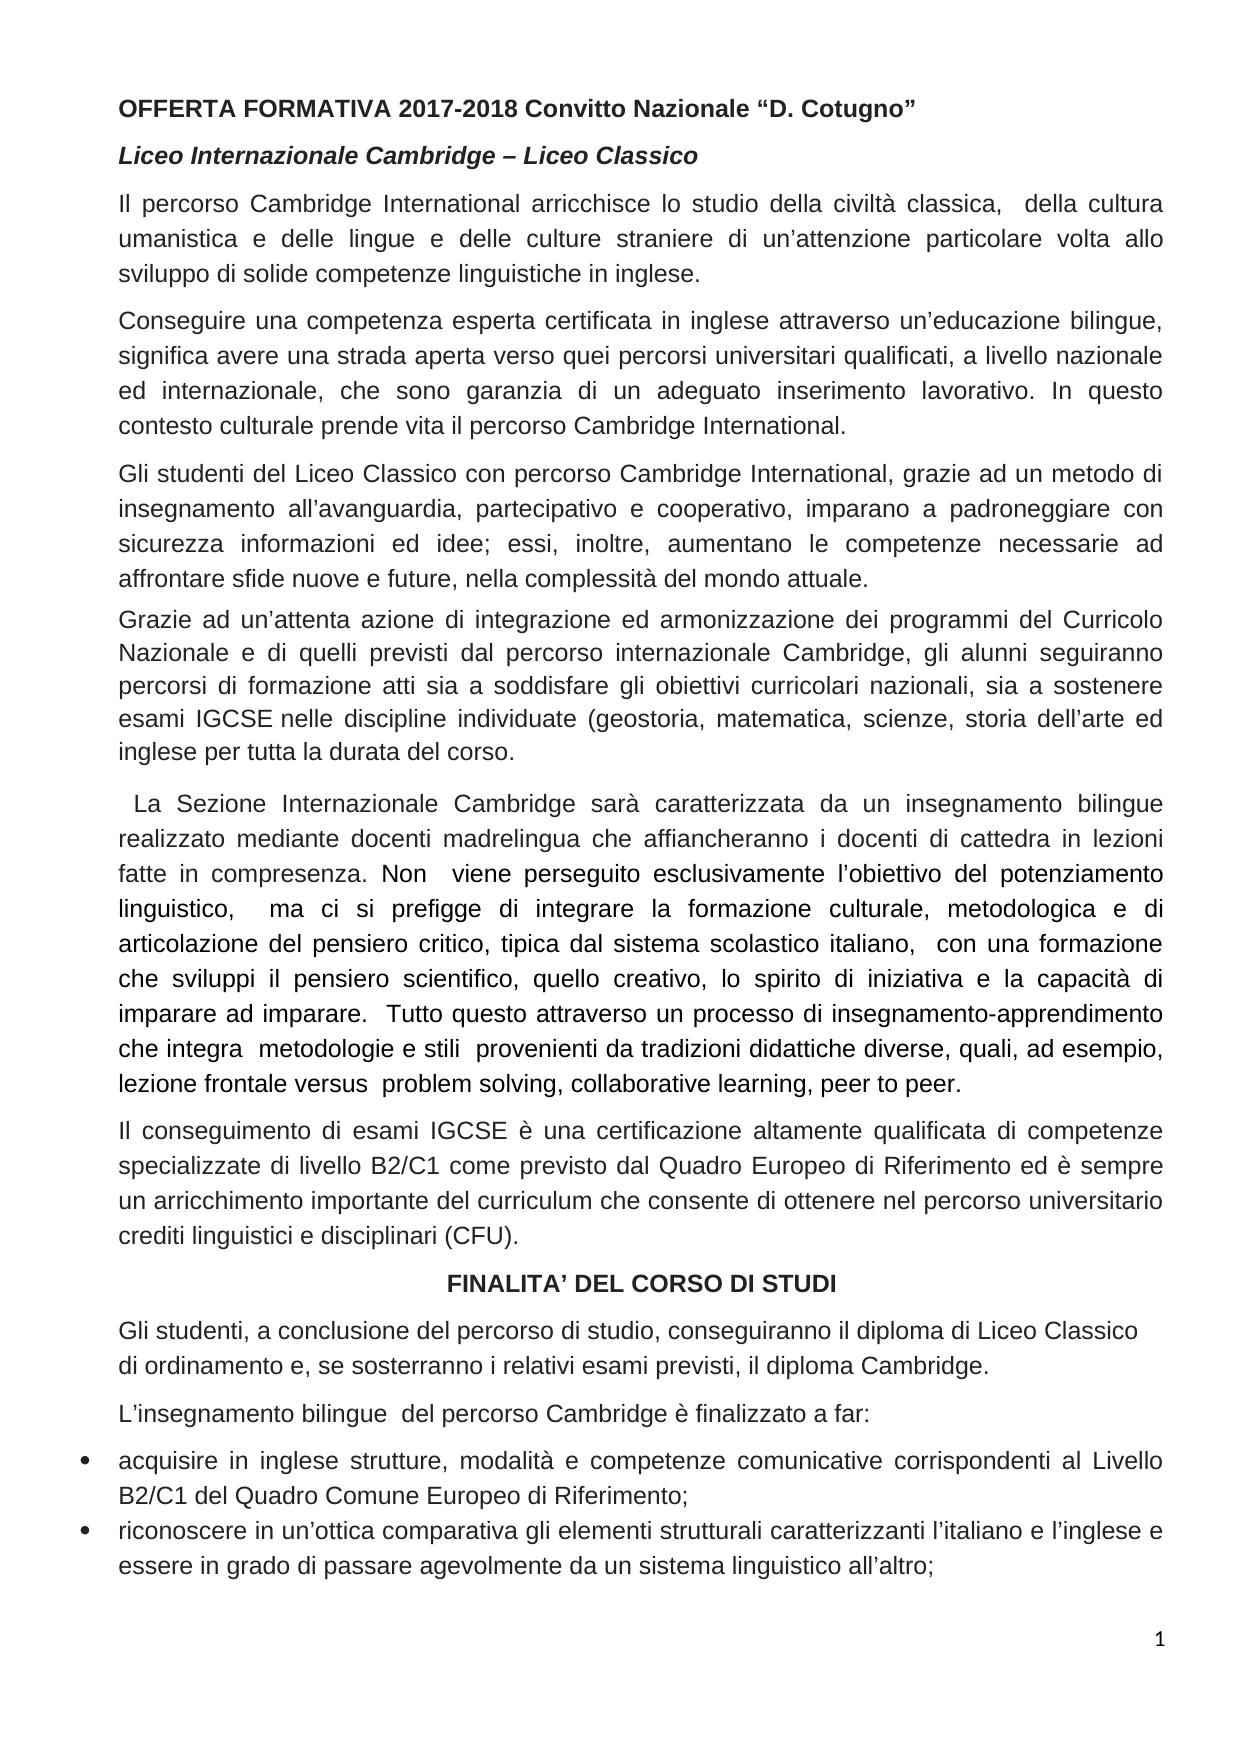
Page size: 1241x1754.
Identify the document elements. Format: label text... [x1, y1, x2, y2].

text Grazie ad un’attenta azione di integrazione ed armonizzazione dei programmi del Curricolo Nazionale e di quelli previsti dal percorso internazionale Cambridge, gli alunni seguiranno percorsi di formazione atti sia a soddisfare gli obiettivi curricolari nazionali, sia a sostenere esami IGCSE nelle discipline individuate (geostoria, matematica, scienze, storia dell’arte ed inglese per tutta la durata del corso. [118, 605, 1165, 766]
text L’insegnamento bilingue del percorso Cambridge è finalizzato a far: [118, 1393, 1165, 1428]
list acquisire in inglese strutture, modalità e competenze comunicative corrispondenti al Livello B2/C1 del Quadro Comune Europeo di Riferimento; [81, 1440, 1165, 1510]
text Gli studenti del Liceo Classico con percorso Cambridge International, grazie ad un metodo di insegnamento all’avanguardia, partecipativo e cooperativo, imparano a padroneggiare con sicurezza informazioni ed idee; essi, inoltre, aumentano le competenze necessarie ad affrontare sfide nuove e future, nella complessità del mondo attuale. [118, 452, 1165, 592]
text Conseguire una competenza esperta certificata in inglese attraverso un’educazione bilingue, significa avere una strada aperta verso quei percorsi universitari qualificati, a livello nazionale ed internazionale, che sono garanzia di un adeguato inserimento lavorativo. In questo contesto culturale prende vita il percorso Cambridge International. [118, 300, 1165, 440]
text FINALITA’ DEL CORSO DI STUDI [118, 1263, 1165, 1298]
text Il conseguimento di esami IGCSE è una certificazione altamente qualificata di competenze specializzate di livello B2/C1 come previsto dal Quadro Europeo di Riferimento ed è sempre un arricchimento importante del curriculum che consente di ottenere nel percorso universitario crediti linguistici e disciplinari (CFU). [118, 1110, 1165, 1250]
list riconoscere in un’ottica comparativa gli elementi strutturali caratterizzanti l’italiano e l’inglese e essere in grado di passare agevolmente da un sistema linguistico all’altro; [81, 1510, 1165, 1580]
text Gli studenti, a conclusione del percorso di studio, conseguiranno il diploma di Liceo Classico di ordinamento e, se sosterranno i relativi esami previsti, il diploma Cambridge. [118, 1310, 1165, 1380]
text OFFERTA FORMATIVA 2017-2018 Convitto Nazionale “D. Cotugno” [118, 87, 1165, 122]
text La Sezione Internazionale Cambridge sarà caratterizzata da un insegnamento bilingue realizzato mediante docenti madrelingua che affiancheranno i docenti di cattedra in lezioni fatte in compresenza. Non viene perseguito esclusivamente l’obiettivo del potenziamento linguistico, ma ci si prefigge di integrare la formazione culturale, metodologica e di articolazione del pensiero critico, tipica dal sistema scolastico italiano, con una formazione che sviluppi il pensiero scientifico, quello creativo, lo spirito di iniziativa e la capacità di imparare ad imparare. Tutto questo attraverso un processo di insegnamento-apprendimento che integra metodologie e stili provenienti da tradizioni didattiche diverse, quali, ad esempio, lezione frontale versus problem solving, collaborative learning, peer to peer. [118, 783, 1165, 1098]
text Liceo Internazionale Cambridge – Liceo Classico [118, 135, 1165, 170]
text Il percorso Cambridge International arricchisce lo studio della civiltà classica, della cultura umanistica e delle lingue e delle culture straniere di un’attenzione particolare volta allo sviluppo di solide competenze linguistiche in inglese. [118, 182, 1165, 287]
